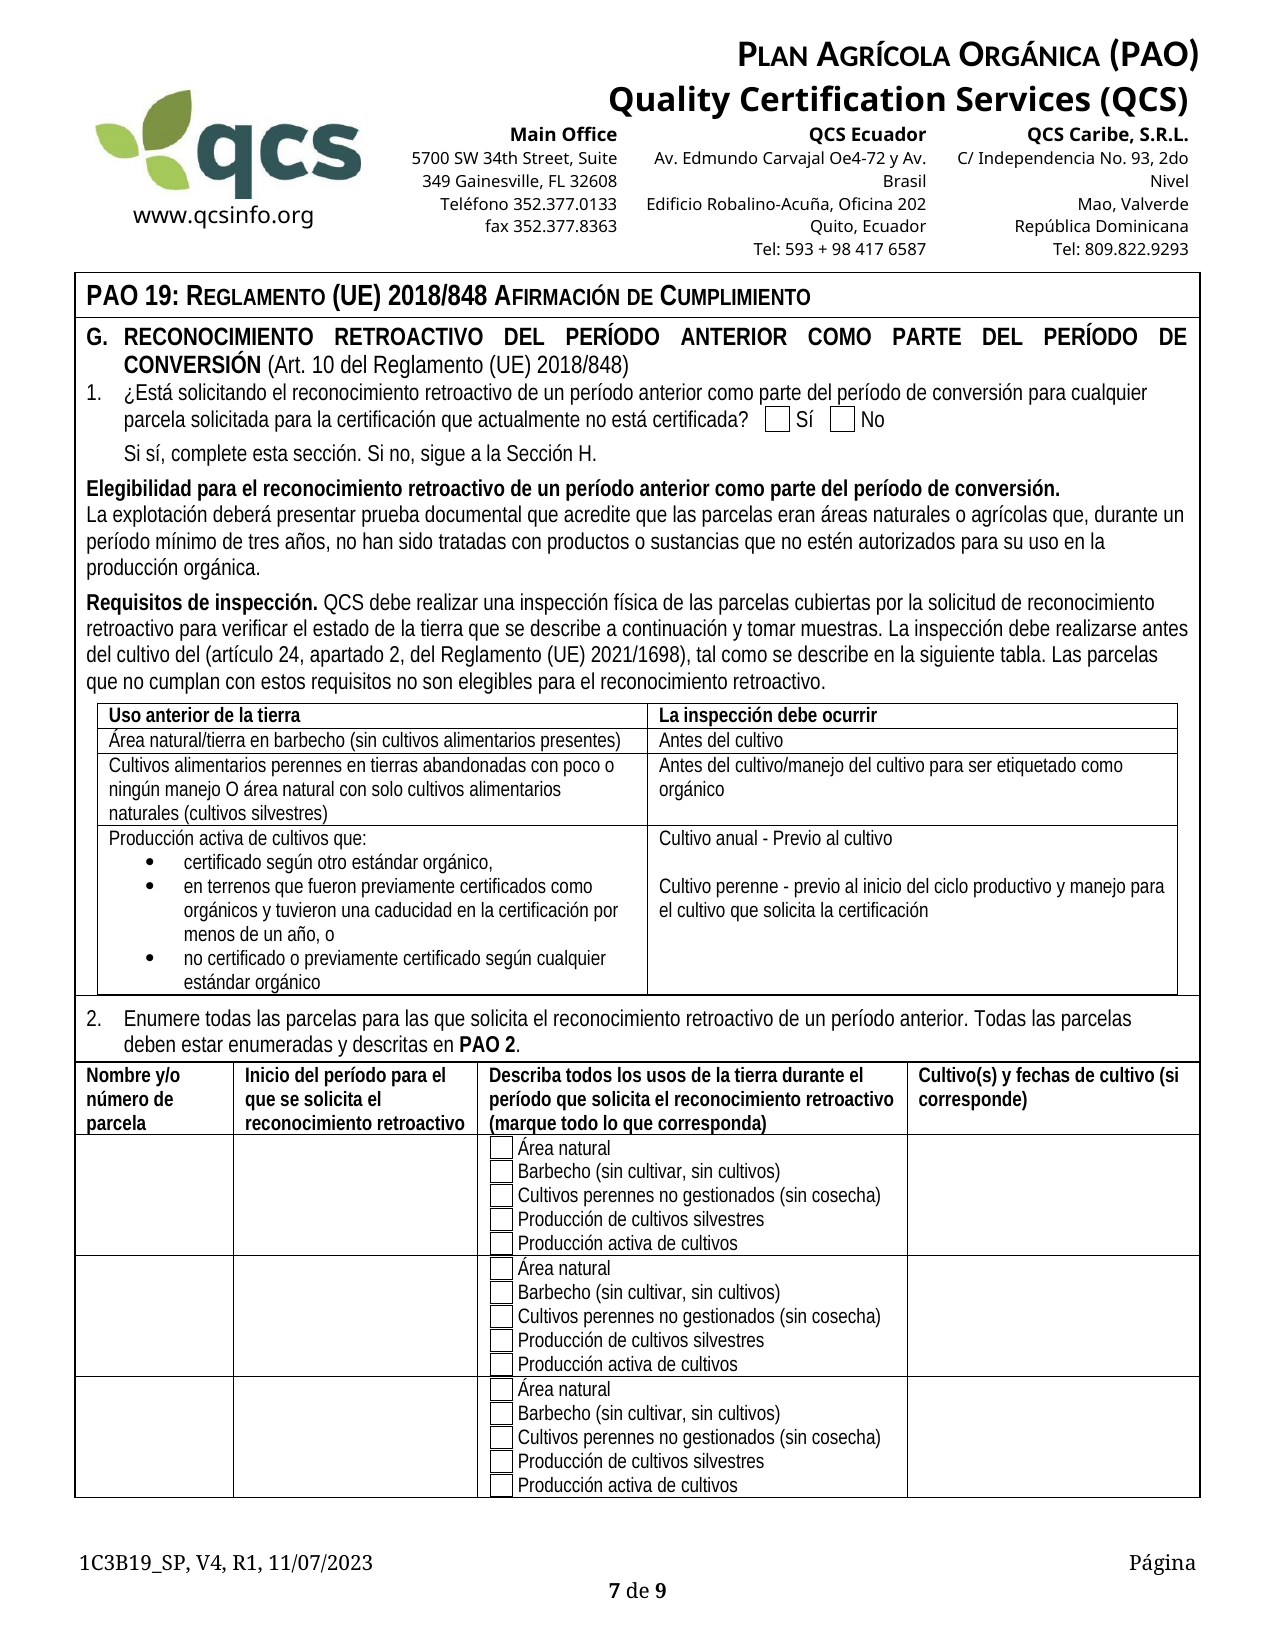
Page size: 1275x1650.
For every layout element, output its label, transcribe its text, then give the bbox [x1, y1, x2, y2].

table_header PAO 19: Reglamento (UE) 2018/848 Afirmación de Cumplimiento [76, 273, 1199, 317]
table_cell [908, 1256, 1199, 1376]
table_cell RECONOCIMIENTO RETROACTIVO DEL PERÍODO ANTERIOR COMO PARTE DEL PERÍODO DE CONVERSIÓN (Art. 10 del Reglamento (UE) 2018/848) ¿Está solicitando el reconocimiento retroactivo de un período anterior como parte del período de conversión para cualquier parcela solicitada para la certificación que actualmente no está certificada? Sí No Si sí, complete esta sección. Si no, sigue a la Sección H. Elegibilidad para el reconocimiento retroactivo de un período anterior como parte del período de conversión. La explotación deberá presentar prueba documental que acredite que las parcelas eran áreas naturales o agrícolas que, durante un período mínimo de tres años, no han sido tratadas con productos o sustancias que no estén autorizados para su uso en la producción orgánica. Requisitos de inspección. QCS debe realizar una inspección física de las parcelas cubiertas por la solicitud de reconocimiento retroactivo para verificar el estado de la tierra que se describe a continuación y tomar muestras. La inspección debe realizarse antes del cultivo del (artículo 24, apartado 2, del Reglamento (UE) 2021/1698), tal como se describe en la siguiente tabla. Las parcelas que no cumplan con estos requisitos no son elegibles para el reconocimiento retroactivo. [76, 318, 1199, 995]
table_cell [234, 1377, 477, 1497]
table_cell Describa todos los usos de la tierra durante el período que solicita el reconocimiento retroactivo (marque todo lo que corresponda) [478, 1063, 907, 1134]
table_cell Nombre y/o número de parcela [76, 1063, 233, 1134]
table_cell [76, 1377, 233, 1497]
table_cell Cultivo(s) y fechas de cultivo (si corresponde) [908, 1063, 1199, 1134]
table_cell Enumere todas las parcelas para las que solicita el reconocimiento retroactivo de un período anterior. Todas las parcelas deben estar enumeradas y descritas en PAO 2. [76, 996, 1199, 1061]
table_cell [908, 1377, 1199, 1497]
picture [95, 90, 361, 199]
table_cell [234, 1256, 477, 1376]
table_cell [908, 1135, 1199, 1255]
table_cell [76, 1256, 233, 1376]
table_cell [234, 1135, 477, 1255]
table_cell Inicio del período para el que se solicita el reconocimiento retroactivo [234, 1063, 477, 1134]
table_cell [76, 1135, 233, 1255]
